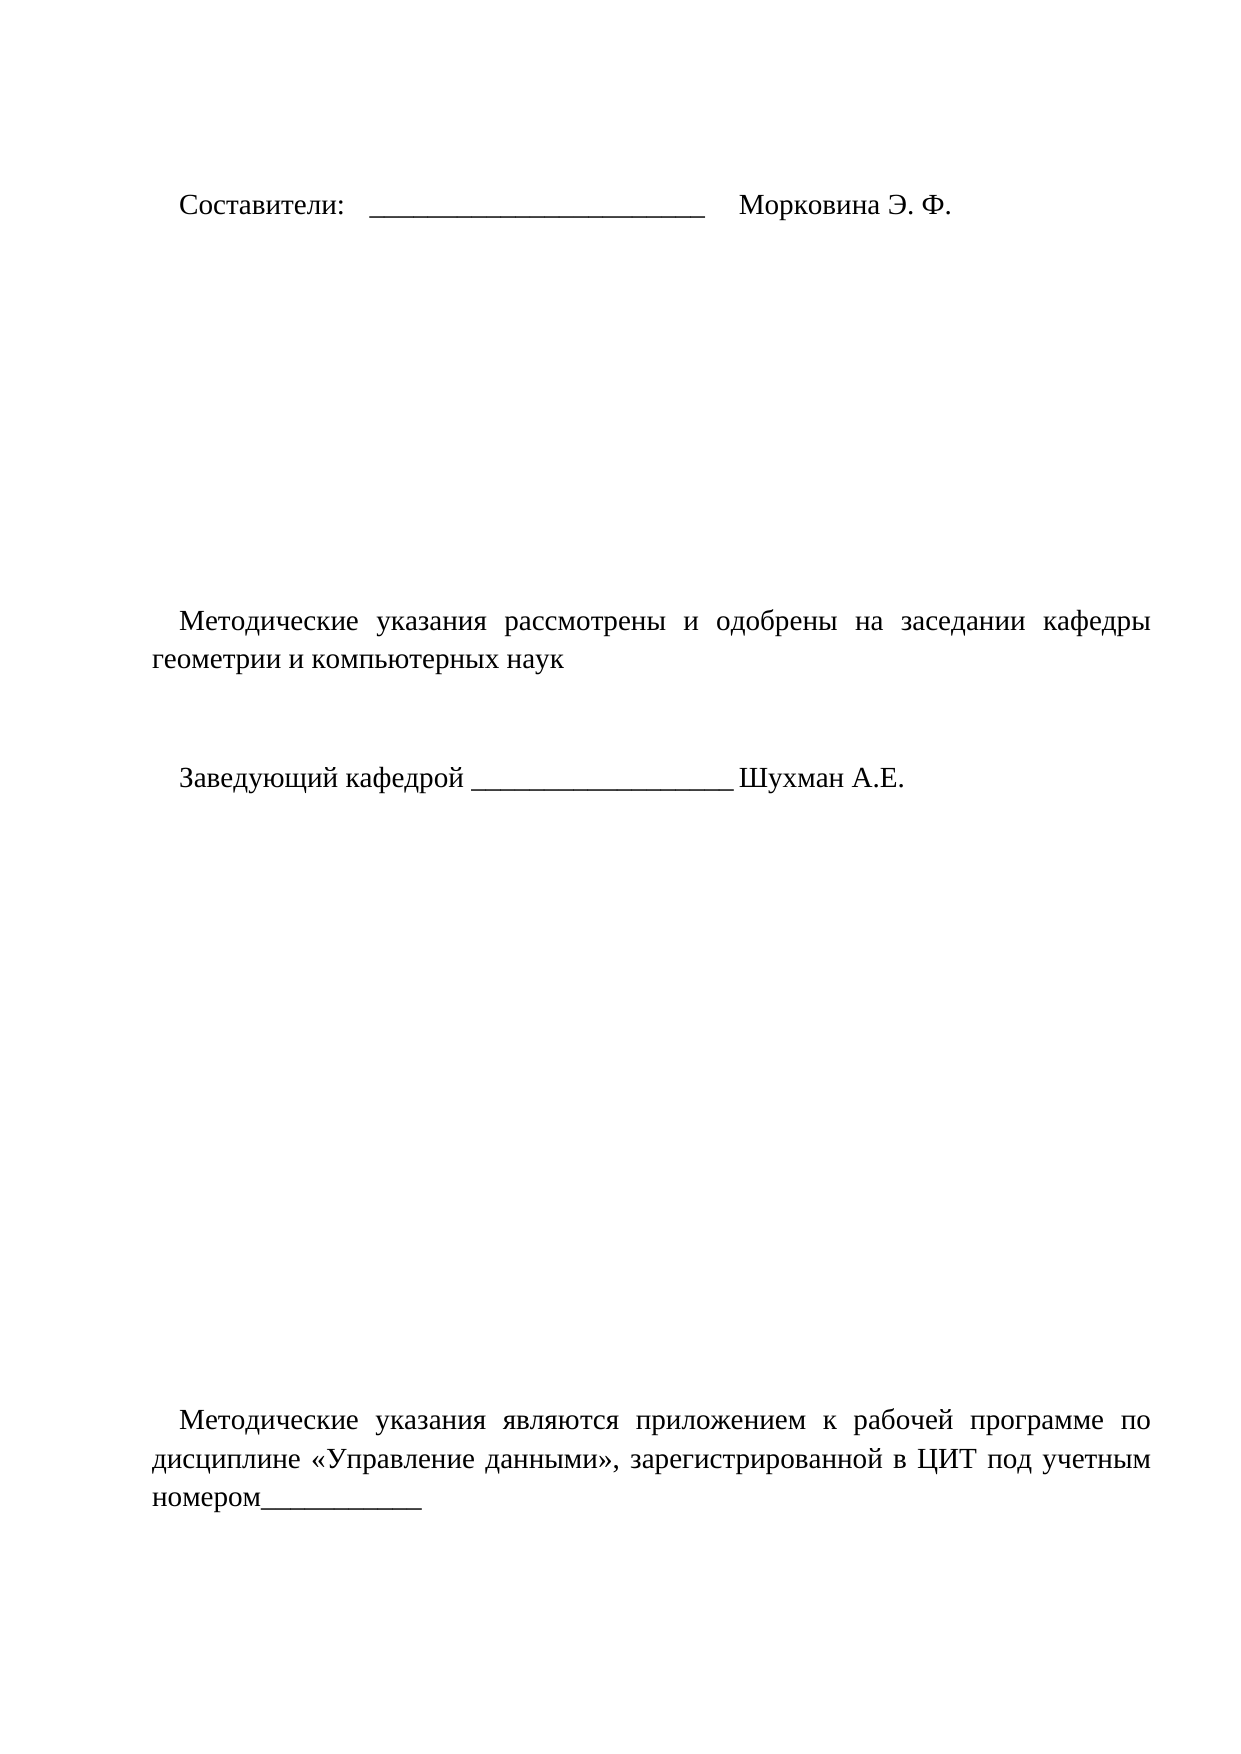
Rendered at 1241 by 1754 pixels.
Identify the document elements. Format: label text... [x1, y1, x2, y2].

text Составители: _______________________ Морковина Э. Ф. [152, 187, 1152, 221]
text Методические указания рассмотрены и одобрены на заседании кафедры геометрии и компьютерных наук [152, 603, 1152, 675]
text Методические указания являются приложением к рабочей программе по дисциплине «Управление данными», зарегистрированной в ЦИТ под учетным номером___________ [152, 1402, 1152, 1513]
text Заведующий кафедрой __________________ Шухман А.Е. [152, 760, 1152, 794]
